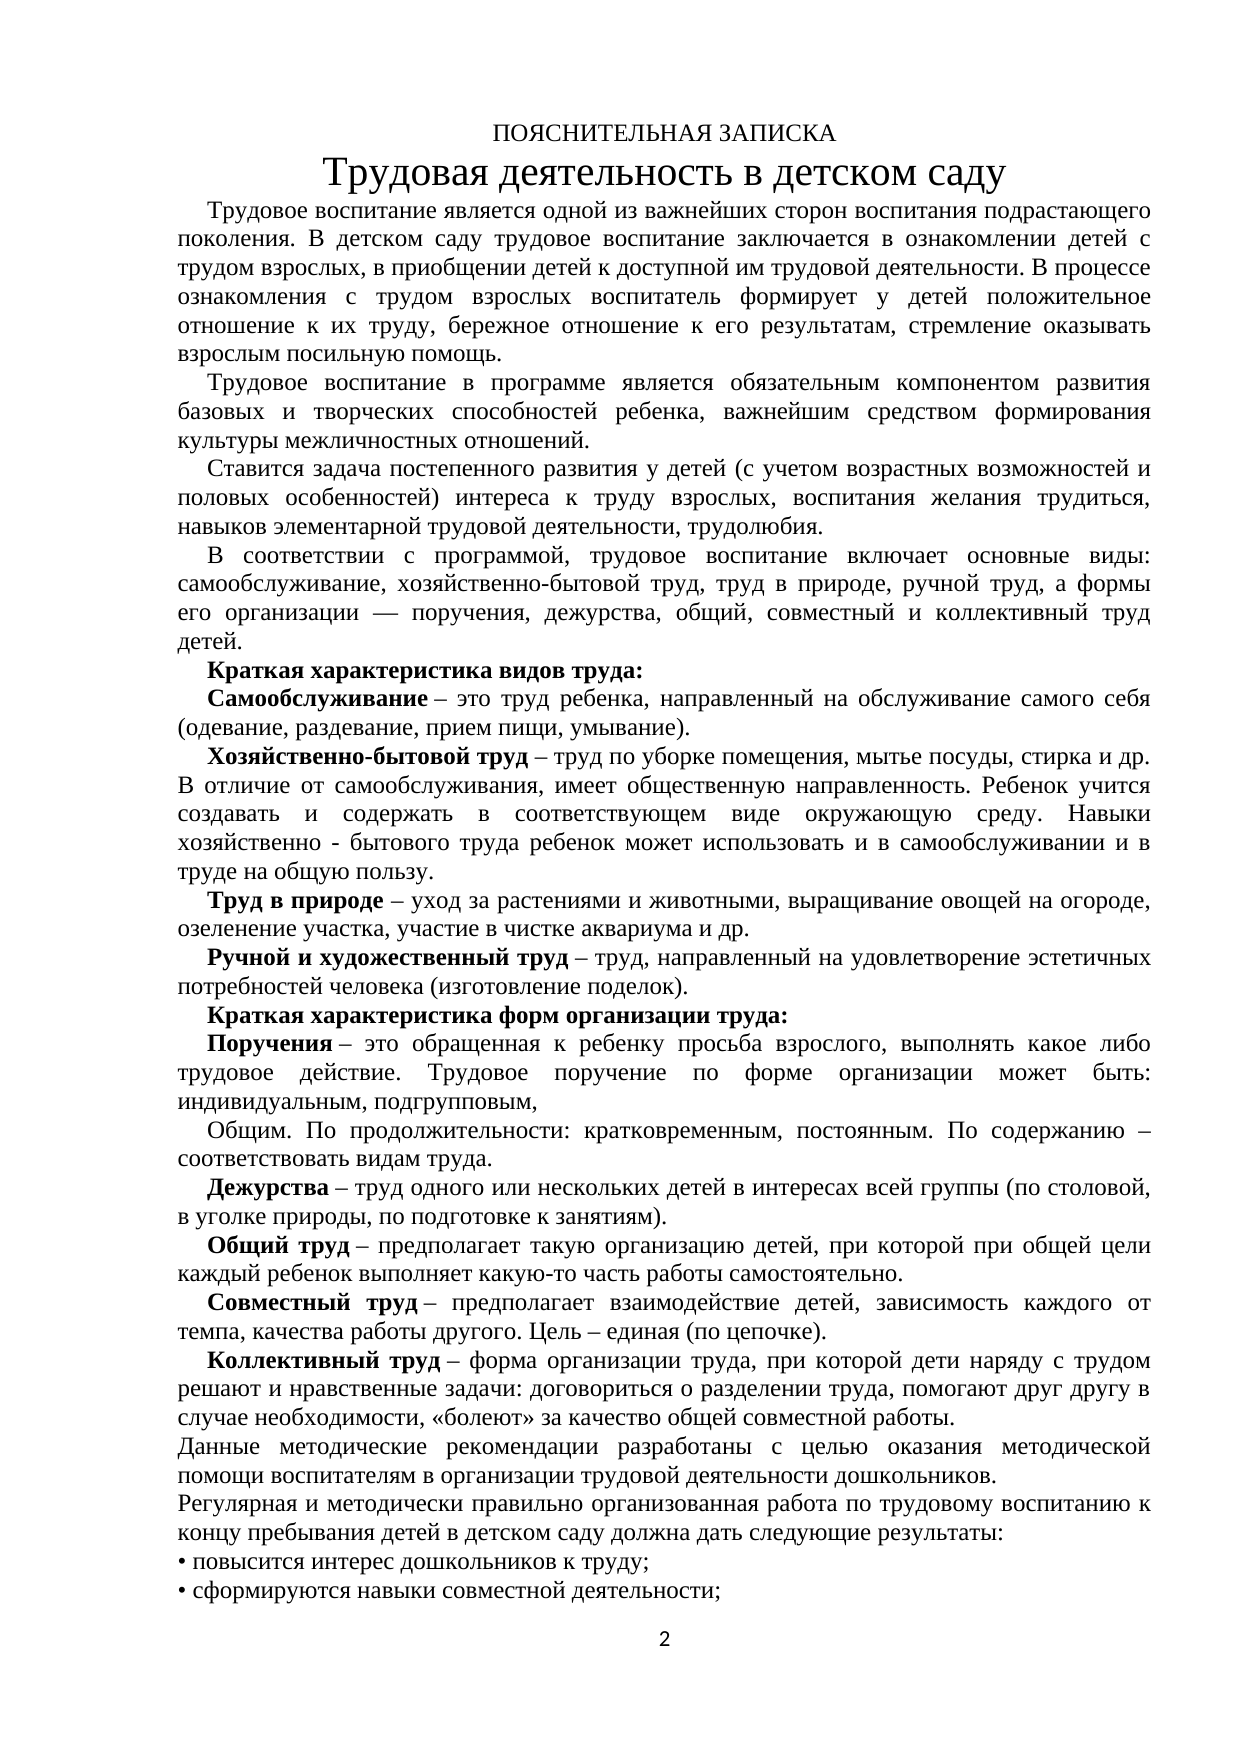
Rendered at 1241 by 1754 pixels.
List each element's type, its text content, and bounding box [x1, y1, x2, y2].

text Дежурства – труд одного или нескольких детей в интересах всей группы (по столовой, в уголке природы, по подготовке к занятиям). [177, 1172, 1152, 1230]
text Общий труд – предполагает такую организацию детей, при которой при общей цели каждый ребенок выполняет какую-то часть работы самостоятельно. [177, 1230, 1152, 1287]
text В соответствии с программой, трудовое воспитание включает основные виды: самообслуживание, хозяйственно-бытовой труд, труд в природе, ручной труд, а формы его организации — поручения, дежурства, общий, совместный и коллективный труд детей. [177, 540, 1152, 655]
text Трудовая деятельность в детском саду [177, 147, 1152, 195]
text Ручной и художественный труд – труд, направленный на удовлетворение эстетичных потребностей человека (изготовление поделок). [177, 942, 1152, 1000]
text Самообслуживание – это труд ребенка, направленный на обслуживание самого себя (одевание, раздевание, прием пищи, умывание). [177, 683, 1152, 741]
text • повысится интерес дошкольников к труду; [177, 1546, 1152, 1575]
text Хозяйственно-бытовой труд – труд по уборке помещения, мытье посуды, стирка и др. В отличие от самообслуживания, имеет общественную направленность. Ребенок учится создавать и содержать в соответствующем виде окружающую среду. Навыки хозяйственно - бытового труда ребенок может использовать и в самообслуживании и в труде на общую пользу. [177, 741, 1152, 885]
text • сформируются навыки совместной деятельности; [177, 1575, 1152, 1603]
text Общим. По продолжительности: кратковременным, постоянным. По содержанию – соответствовать видам труда. [177, 1115, 1152, 1172]
text Труд в природе – уход за растениями и животными, выращивание овощей на огороде, озеленение участка, участие в чистке аквариума и др. [177, 885, 1152, 942]
text ПОЯСНИТЕЛЬНАЯ ЗАПИСКА [177, 118, 1152, 147]
text Трудовое воспитание в программе является обязательным компонентом развития базовых и творческих способностей ребенка, важнейшим средством формирования культуры межличностных отношений. [177, 367, 1152, 453]
text Данные методические рекомендации разработаны с целью оказания методической помощи воспитателям в организации трудовой деятельности дошкольников. [177, 1431, 1152, 1488]
text Краткая характеристика видов труда: [177, 655, 1152, 683]
text Поручения – это обращенная к ребенку просьба взрослого, выполнять какое либо трудовое действие. Трудовое поручение по форме организации может быть: индивидуальным, подгрупповым, [177, 1028, 1152, 1115]
text Коллективный труд – форма организации труда, при которой дети наряду с трудом решают и нравственные задачи: договориться о разделении труда, помогают друг другу в случае необходимости, «болеют» за качество общей совместной работы. [177, 1345, 1152, 1431]
text Трудовое воспитание является одной из важнейших сторон воспитания подрастающего поколения. В детском саду трудовое воспитание заключается в ознакомлении детей с трудом взрослых, в приобщении детей к доступной им трудовой деятельности. В процессе ознакомления с трудом взрослых воспитатель формирует у детей положительное отношение к их труду, бережное отношение к его результатам, стремление оказывать взрослым посильную помощь. [177, 195, 1152, 367]
text Совместный труд – предполагает взаимодействие детей, зависимость каждого от темпа, качества работы другого. Цель – единая (по цепочке). [177, 1287, 1152, 1345]
text Регулярная и методически правильно организованная работа по трудовому воспитанию к концу пребывания детей в детском саду должна дать следующие результаты: [177, 1488, 1152, 1546]
text Краткая характеристика форм организации труда: [177, 1000, 1152, 1028]
text Ставится задача постепенного развития у детей (с учетом возрастных возможностей и половых особенностей) интереса к труду взрослых, воспитания желания трудиться, навыков элементарной трудовой деятельности, трудолюбия. [177, 453, 1152, 540]
